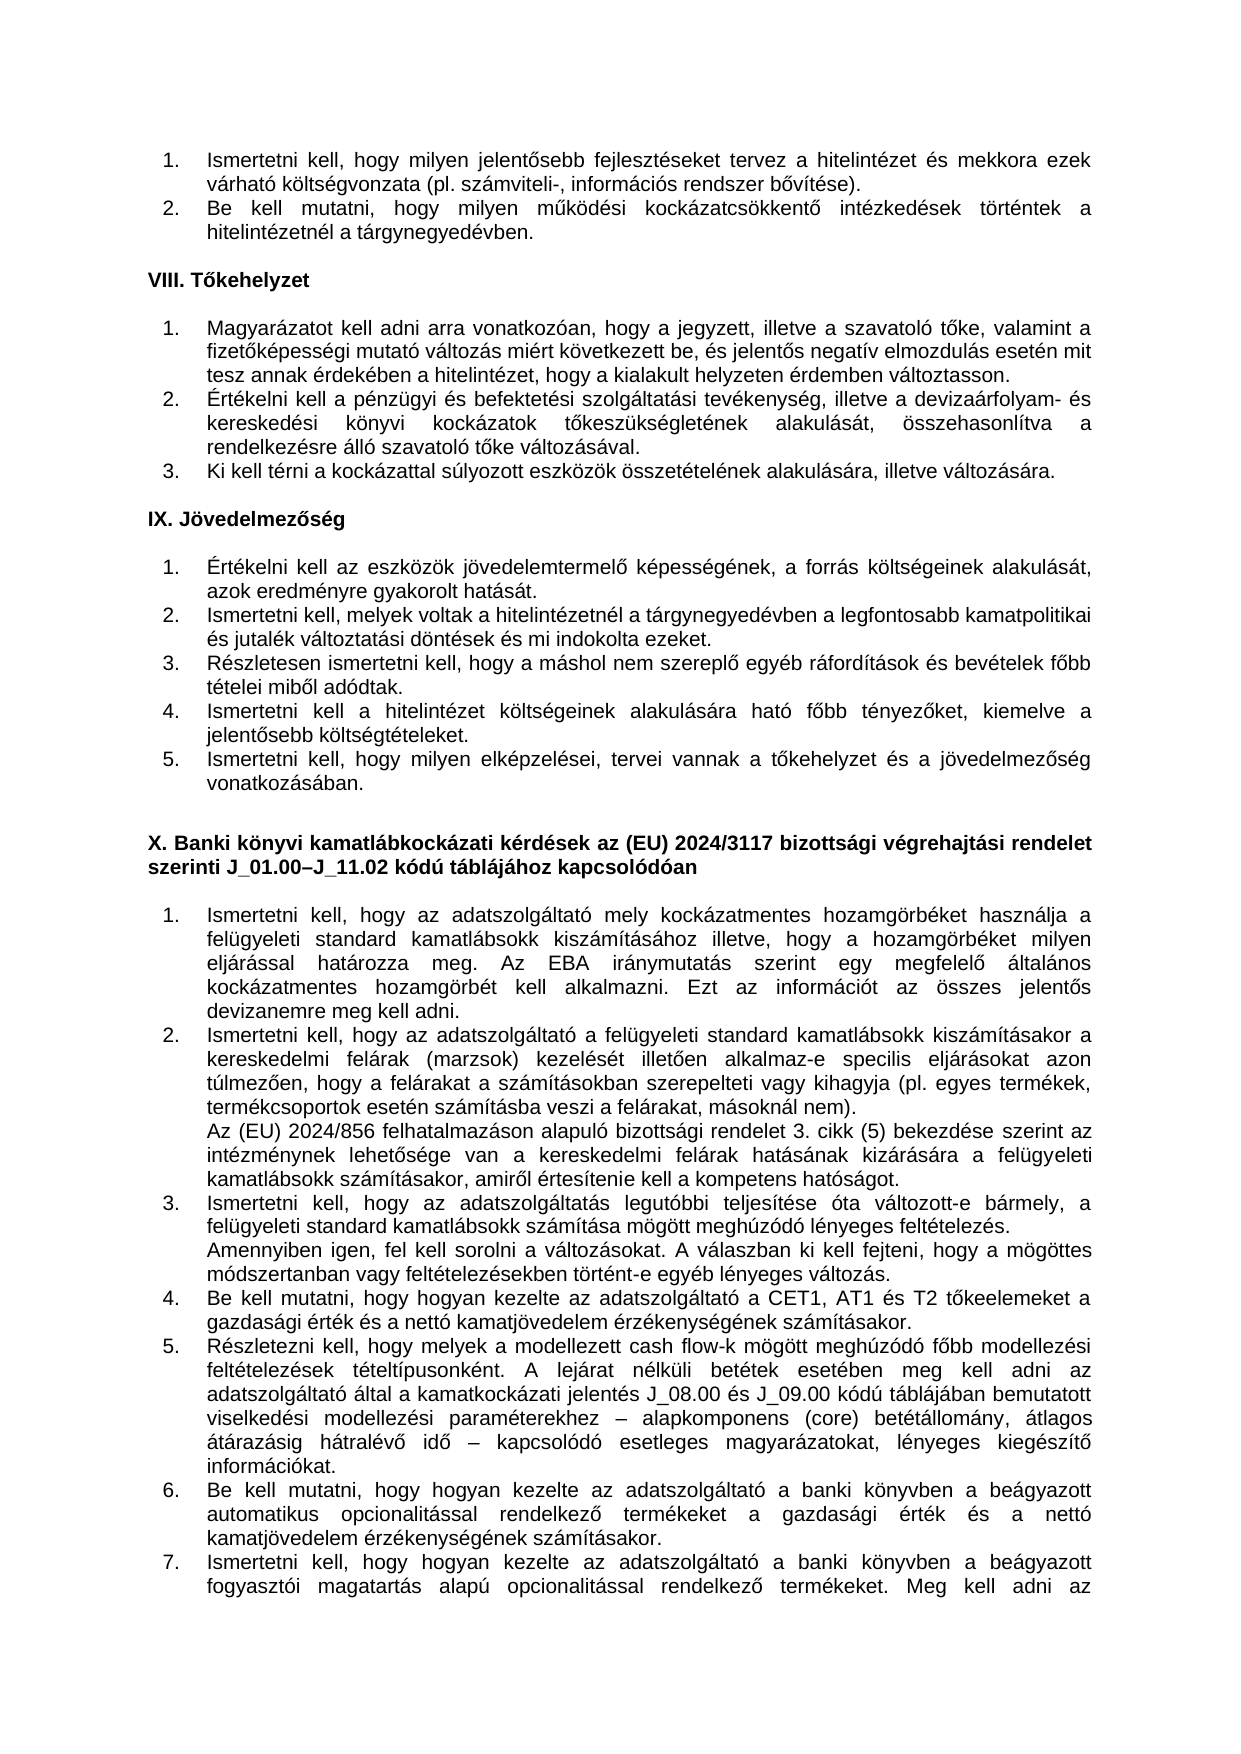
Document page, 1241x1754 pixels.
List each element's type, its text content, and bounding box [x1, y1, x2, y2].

text 1. Ismertetni kell, hogy az adatszolgáltató mely kockázatmentes hozamgörbéket használja a felügyeleti standard kamatlábsokk kiszámításához illetve, hogy a hozamgörbéket milyen eljárással határozza meg. Az EBA iránymutatás szerint egy megfelelő általános kockázatmentes hozamgörbét kell alkalmazni. Ezt az információt az összes jelentős devizanemre meg kell adni. [162, 903, 1093, 1023]
text 5. Részletezni kell, hogy melyek a modellezett cash flow-k mögött meghúzódó főbb modellezési feltételezések tételtípusonként. A lejárat nélküli betétek esetében meg kell adni az adatszolgáltató által a kamatkockázati jelentés J_08.00 és J_09.00 kódú táblájában bemutatott viselkedési modellezési paraméterekhez – alapkomponens (core) betétállomány, átlagos átárazásig hátralévő idő – kapcsolódó esetleges magyarázatokat, lényeges kiegészítő információkat. [162, 1334, 1093, 1478]
text 6. Be kell mutatni, hogy hogyan kezelte az adatszolgáltató a banki könyvben a beágyazott automatikus opcionalitással rendelkező termékeket a gazdasági érték és a nettó kamatjövedelem érzékenységének számításakor. [162, 1478, 1093, 1550]
list Be kell mutatni, hogy milyen működési kockázatcsökkentő intézkedések történtek a hitelintézetnél a tárgynegyedévben. [162, 196, 1093, 243]
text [162, 1550, 1093, 1598]
text IX. Jövedelmezőség [148, 507, 1093, 531]
text VIII. Tőkehelyzet [148, 267, 1093, 291]
list Ismertetni kell, hogy milyen elképzelései, tervei vannak a tőkehelyzet és a jövedelmezőség vonatkozásában. [162, 747, 1093, 794]
list Amennyiben igen, fel kell sorolni a változásokat. A válaszban ki kell fejteni, hogy a mögöttes módszertanban vagy feltételezésekben történt-e egyéb lényeges változás. [162, 1238, 1093, 1286]
list Ismertetni kell, hogy az adatszolgáltatás legutóbbi teljesítése óta változott-e bármely, a felügyeleti standard kamatlábsokk számítása mögött meghúzódó lényeges feltételezés. [162, 1190, 1093, 1238]
text 2. Ismertetni kell, hogy az adatszolgáltató a felügyeleti standard kamatlábsokk kiszámításakor a kereskedelmi felárak (marzsok) kezelését illetően alkalmaz-e specilis eljárásokat azon túlmezően, hogy a felárakat a számításokban szerepelteti vagy kihagyja (pl. egyes termékek, termékcsoportok esetén számításba veszi a felárakat, másoknál nem). [162, 1023, 1093, 1118]
list Ismertetni kell, melyek voltak a hitelintézetnél a tárgynegyedévben a legfontosabb kamatpolitikai és jutalék változtatási döntések és mi indokolta ezeket. [162, 603, 1093, 651]
list Az (EU) 2024/856 felhatalmazáson alapuló bizottsági rendelet 3. cikk (5) bekezdése szerint az intézménynek lehetősége van a kereskedelmi felárak hatásának kizárására a felügyeleti kamatlábsokk számításakor, amiről értesítenie kell a kompetens hatóságot. [162, 1118, 1093, 1190]
list Értékelni kell a pénzügyi és befektetési szolgáltatási tevékenység, illetve a devizaárfolyam- és kereskedési könyvi kockázatok tőkeszükségletének alakulását, összehasonlítva a rendelkezésre álló szavatoló tőke változásával. [162, 387, 1093, 459]
list Magyarázatot kell adni arra vonatkozóan, hogy a jegyzett, illetve a szavatoló tőke, valamint a fizetőképességi mutató változás miért következett be, és jelentős negatív elmozdulás esetén mit tesz annak érdekében a hitelintézet, hogy a kialakult helyzeten érdemben változtasson. [162, 315, 1093, 387]
list Ismertetni kell, hogy milyen jelentősebb fejlesztéseket tervez a hitelintézet és mekkora ezek várható költségvonzata (pl. számviteli-, információs rendszer bővítése). [162, 148, 1093, 196]
list Részletesen ismertetni kell, hogy a máshol nem szereplő egyéb ráfordítások és bevételek főbb tételei miből adódtak. [162, 651, 1093, 699]
text X. Banki könyvi kamatlábkockázati kérdések az (EU) 2024/3117 bizottsági végrehajtási rendelet szerinti J_01.00–J_11.02 kódú táblájához kapcsolódóan [148, 831, 1093, 879]
text 4. Be kell mutatni, hogy hogyan kezelte az adatszolgáltató a CET1, AT1 és T2 tőkeelemeket a gazdasági érték és a nettó kamatjövedelem érzékenységének számításakor. [162, 1286, 1093, 1334]
list Értékelni kell az eszközök jövedelemtermelő képességének, a forrás költségeinek alakulását, azok eredményre gyakorolt hatását. [162, 555, 1093, 603]
list Ki kell térni a kockázattal súlyozott eszközök összetételének alakulására, illetve változására. [162, 459, 1093, 483]
list Ismertetni kell a hitelintézet költségeinek alakulására ható főbb tényezőket, kiemelve a jelentősebb költségtételeket. [162, 699, 1093, 747]
